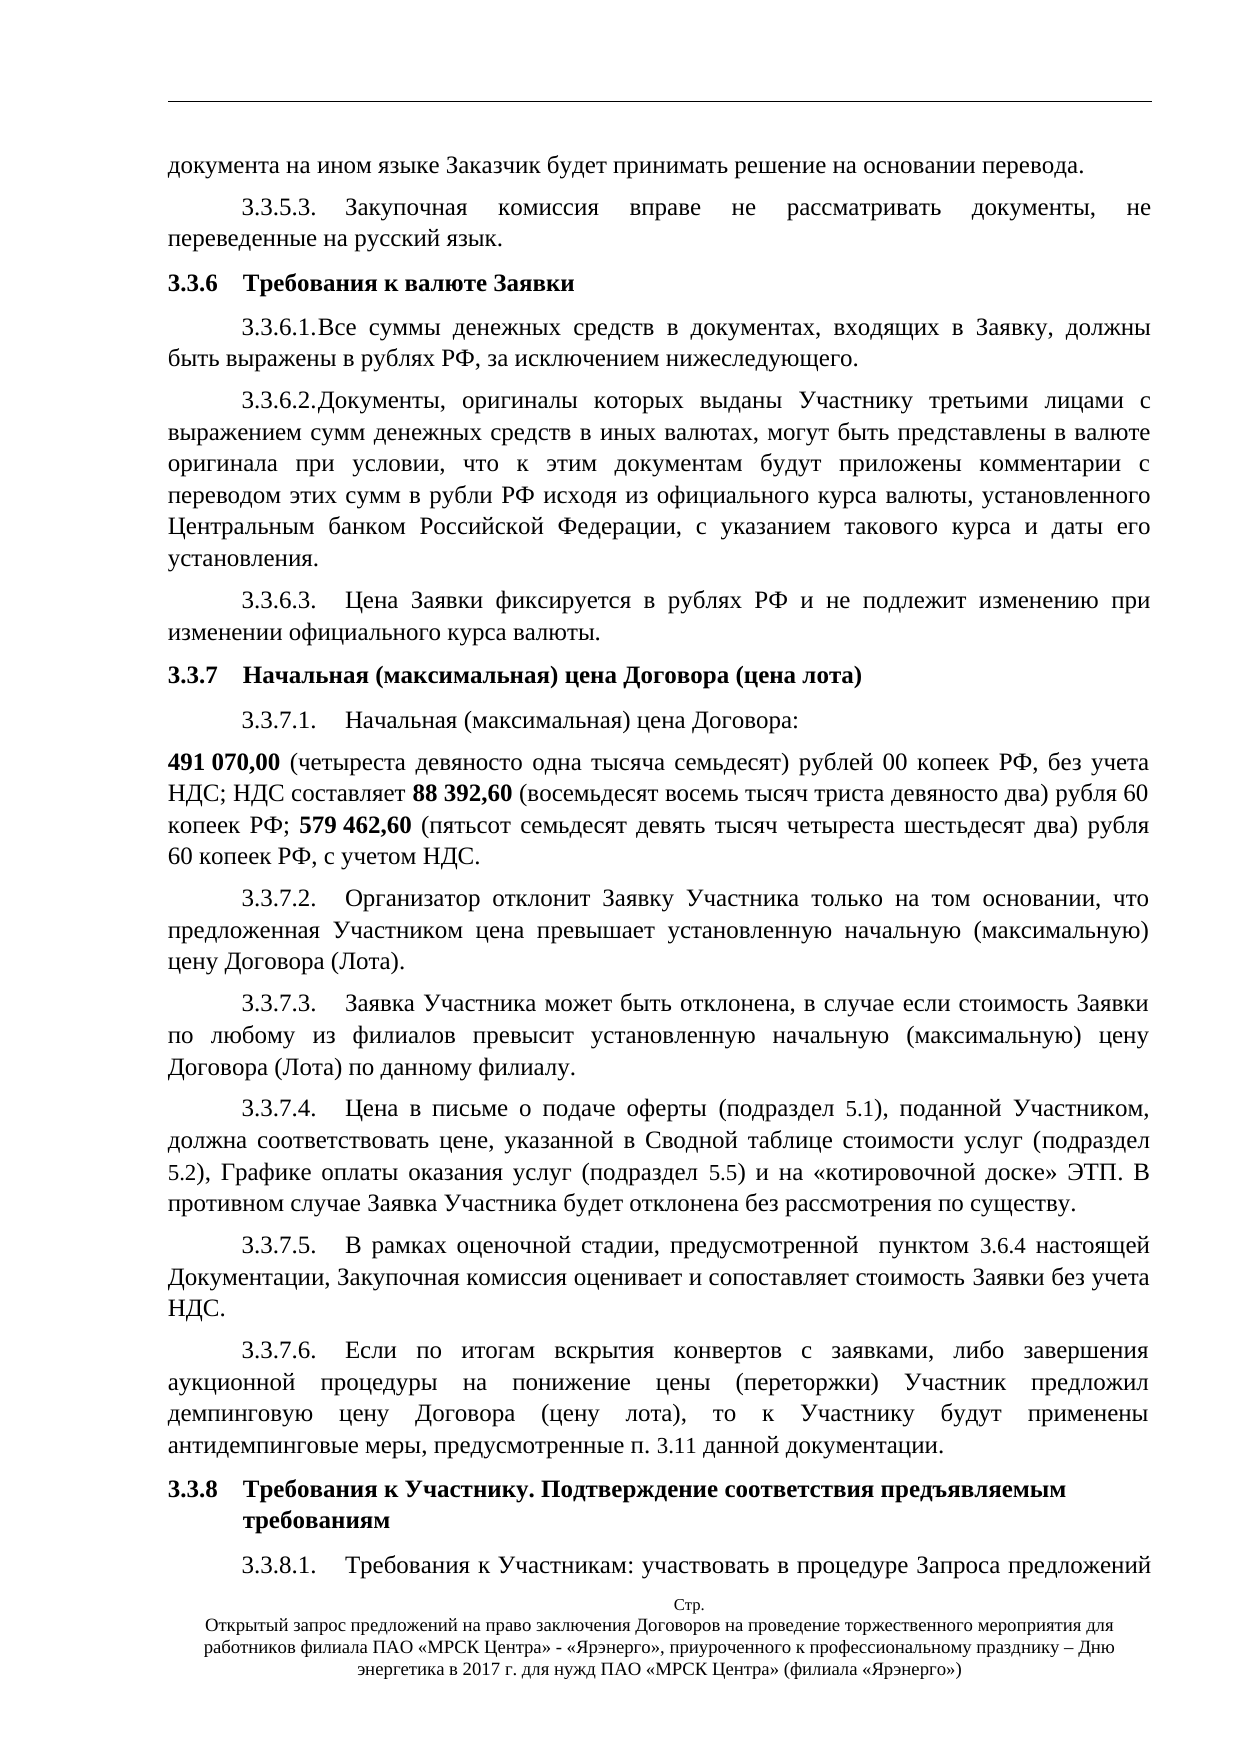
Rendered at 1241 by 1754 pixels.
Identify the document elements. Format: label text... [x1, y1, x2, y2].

subtitle Требования к Участнику. Подтверждение соответствия предъявляемым требованиям [168, 1474, 1152, 1534]
list Цена в письме о подаче оферты (подраздел 5.1), поданной Участником, должна соответствовать цене, указанной в Сводной таблице стоимости услуг (подраздел 5.2), Графике оплаты оказания услуг (подраздел 5.5) и на «котировочной доске» ЭТП. В противном случае Заявка Участника будет отклонена без рассмотрения по существу. [168, 1093, 1150, 1217]
list Заявка Участника может быть отклонена, в случае если стоимость Заявки по любому из филиалов превысит установленную начальную (максимальную) цену Договора (Лота) по данному филиалу. [168, 988, 1150, 1080]
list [168, 1550, 1152, 1578]
list Все суммы денежных средств в документах, входящих в Заявку, должны быть выражены в рублях РФ, за исключением нижеследующего. [168, 312, 1152, 372]
list Закупочная комиссия вправе не рассматривать документы, не переведенные на русский язык. [168, 192, 1152, 252]
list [168, 150, 1152, 179]
subtitle Требования к валюте Заявки [168, 268, 1152, 296]
list Организатор отклонит Заявку Участника только на том основании, что предложенная Участником цена превышает установленную начальную (максимальную) цену Договора (Лота). [168, 883, 1150, 975]
list Документы, оригиналы которых выданы Участнику третьими лицами с выражением сумм денежных средств в иных валютах, могут быть представлены в валюте оригинала при условии, что к этим документам будут приложены комментарии с переводом этих сумм в рубли РФ исходя из официального курса валюты, установленного Центральным банком Российской Федерации, с указанием такового курса и даты его установления. [168, 385, 1152, 572]
list Начальная (максимальная) цена Договора: [168, 705, 1150, 733]
list Цена Заявки фиксируется в рублях РФ и не подлежит изменению при изменении официального курса валюты. [168, 585, 1152, 645]
list Если по итогам вскрытия конвертов с заявками, либо завершения аукционной процедуры на понижение цены (переторжки) Участник предложил демпинговую цену Договора (цену лота), то к Участнику будут применены антидемпинговые меры, предусмотренные п. 3.11 данной документации. [168, 1335, 1150, 1459]
list В рамках оценочной стадии, предусмотренной пунктом 3.6.4 настоящей Документации, Закупочная комиссия оценивает и сопоставляет стоимость Заявки без учета НДС. [168, 1230, 1150, 1322]
text 491 070,00 (четыреста девяносто одна тысяча семьдесят) рублей 00 копеек РФ, без учета НДС; НДС составляет 88 392,60 (восемьдесят восемь тысяч триста девяносто два) рубля 60 копеек РФ; 579 462,60 (пятьсот семьдесят девять тысяч четыреста шестьдесят два) рубля 60 копеек РФ, с учетом НДС. [168, 747, 1150, 870]
subtitle Начальная (максимальная) цена Договора (цена лота) [168, 661, 1152, 689]
